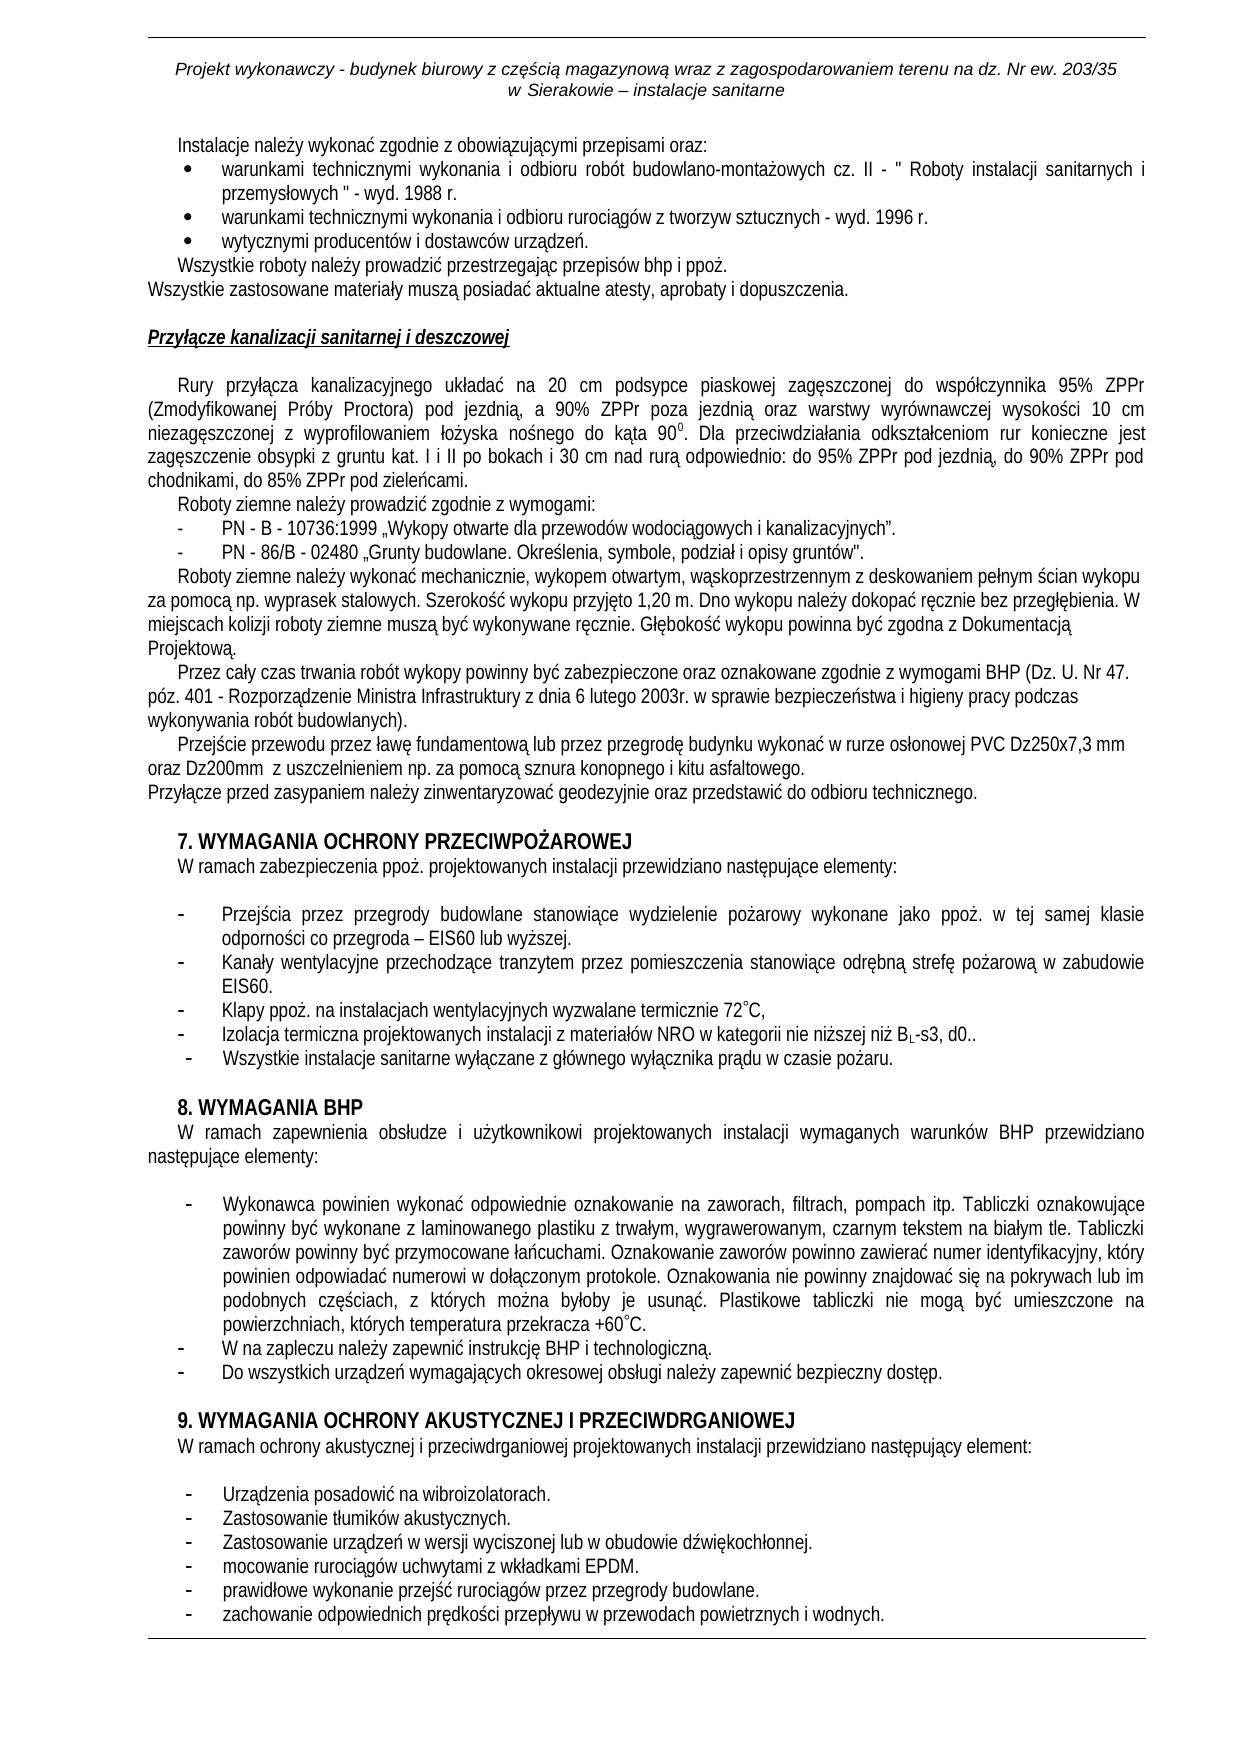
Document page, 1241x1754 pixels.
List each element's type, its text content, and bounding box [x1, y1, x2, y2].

list prawidłowe wykonanie przejść rurociągów przez przegrody budowlane. [185, 1578, 1146, 1602]
text - PN - 86/B - 02480 „Grunty budowlane. Określenia, symbole, podział i opisy gruntów". [148, 540, 1146, 564]
list warunkami technicznymi wykonania i odbioru robót budowlano-montażowych cz. II - " Roboty instalacji sanitarnych i przemysłowych " - wyd. 1988 r. [184, 157, 1146, 205]
list Zastosowanie tłumików akustycznych. [185, 1506, 1146, 1530]
text Przez cały czas trwania robót wykopy powinny być zabezpieczone oraz oznakowane zgodnie z wymogami BHP (Dz. U. Nr 47. póz. 401 - Rozporządzenie Ministra Infrastruktury z dnia 6 lutego 2003r. w sprawie bezpieczeństwa i higieny pracy podczas wykonywania robót budowlanych). [148, 660, 1146, 732]
list Zastosowanie urządzeń w wersji wyciszonej lub w obudowie dźwiękochłonnej. [185, 1530, 1146, 1554]
list zachowanie odpowiednich prędkości przepływu w przewodach powietrznych i wodnych. [185, 1602, 1146, 1626]
text 7. Wymagania ochrony przeciwpożarowej [148, 828, 1146, 854]
list Izolacja termiczna projektowanych instalacji z materiałów NRO w kategorii nie niższej niż BL-s3, d0.. [177, 1022, 1146, 1046]
text W ramach ochrony akustycznej i przeciwdrganiowej projektowanych instalacji przewidziano następujący element: [148, 1434, 1146, 1458]
text Wszystkie zastosowane materiały muszą posiadać aktualne atesty, aprobaty i dopuszczenia. [148, 277, 1146, 301]
text Przejście przewodu przez ławę fundamentową lub przez przegrodę budynku wykonać w rurze osłonowej PVC Dz250x7,3 mm oraz Dz200mm z uszczelnieniem np. za pomocą sznura konopnego i kitu asfaltowego. [148, 732, 1146, 780]
text 8. Wymagania BHP [148, 1094, 1146, 1120]
text 9. Wymagania ochrony akustycznej i przeciwdrganiowej [148, 1407, 1146, 1434]
text Przyłącze kanalizacji sanitarnej i deszczowej [148, 324, 1146, 348]
text Przyłącze przed zasypaniem należy zinwentaryzować geodezyjnie oraz przedstawić do odbioru technicznego. [148, 780, 1146, 804]
list mocowanie rurociągów uchwytami z wkładkami EPDM. [185, 1554, 1146, 1578]
list Do wszystkich urządzeń wymagających okresowej obsługi należy zapewnić bezpieczny dostęp. [177, 1359, 1146, 1383]
text Roboty ziemne należy prowadzić zgodnie z wymogami: [148, 492, 1146, 516]
list Kanały wentylacyjne przechodzące tranzytem przez pomieszczenia stanowiące odrębną strefę pożarową w zabudowie EIS60. [177, 950, 1146, 998]
list Wykonawca powinien wykonać odpowiednie oznakowanie na zaworach, filtrach, pompach itp. Tabliczki oznakowujące powinny być wykonane z laminowanego plastiku z trwałym, wygrawerowanym, czarnym tekstem na białym tle. Tabliczki zaworów powinny być przymocowane łańcuchami. Oznakowanie zaworów powinno zawierać numer identyfikacyjny, który powinien odpowiadać numerowi w dołączonym protokole. Oznakowania nie powinny znajdować się na pokrywach lub im podobnych częściach, z których można byłoby je usunąć. Plastikowe tabliczki nie mogą być umieszczone na powierzchniach, których temperatura przekracza +60C. [185, 1192, 1146, 1336]
text Roboty ziemne należy wykonać mechanicznie, wykopem otwartym, wąskoprzestrzennym z deskowaniem pełnym ścian wykopu za pomocą np. wyprasek stalowych. Szerokość wykopu przyjęto 1,20 m. Dno wykopu należy dokopać ręcznie bez przegłębienia. W miejscach kolizji roboty ziemne muszą być wykonywane ręcznie. Głębokość wykopu powinna być zgodna z Dokumentacją Projektową. [148, 564, 1146, 660]
list Wszystkie instalacje sanitarne wyłączane z głównego wyłącznika prądu w czasie pożaru. [185, 1046, 1146, 1070]
text Instalacje należy wykonać zgodnie z obowiązującymi przepisami oraz: [148, 133, 1146, 157]
list Przejścia przez przegrody budowlane stanowiące wydzielenie pożarowy wykonane jako ppoż. w tej samej klasie odporności co przegroda – EIS60 lub wyższej. [177, 902, 1146, 950]
text - PN - B - 10736:1999 „Wykopy otwarte dla przewodów wodociągowych i kanalizacyjnych”. [148, 516, 1146, 540]
list Klapy ppoż. na instalacjach wentylacyjnych wyzwalane termicznie 72C, [177, 998, 1146, 1022]
text W ramach zabezpieczenia ppoż. projektowanych instalacji przewidziano następujące elementy: [148, 854, 1146, 878]
text W ramach zapewnienia obsłudze i użytkownikowi projektowanych instalacji wymaganych warunków BHP przewidziano następujące elementy: [148, 1120, 1146, 1168]
text Rury przyłącza kanalizacyjnego układać na 20 cm podsypce piaskowej zagęszczonej do współczynnika 95% ZPPr (Zmodyfikowanej Próby Proctora) pod jezdnią, a 90% ZPPr poza jezdnią oraz warstwy wyrównawczej wysokości 10 cm niezagęszczonej z wyprofilowaniem łożyska nośnego do kąta 900. Dla przeciwdziałania odkształceniom rur konieczne jest zagęszczenie obsypki z gruntu kat. I i II po bokach i 30 cm nad rurą odpowiednio: do 95% ZPPr pod jezdnią, do 90% ZPPr pod chodnikami, do 85% ZPPr pod zieleńcami. [148, 372, 1146, 492]
list warunkami technicznymi wykonania i odbioru rurociągów z tworzyw sztucznych - wyd. 1996 r. [184, 205, 1146, 229]
list wytycznymi producentów i dostawców urządzeń. [184, 229, 1146, 253]
list W na zapleczu należy zapewnić instrukcję BHP i technologiczną. [177, 1336, 1146, 1359]
list Urządzenia posadowić na wibroizolatorach. [185, 1482, 1146, 1506]
text Wszystkie roboty należy prowadzić przestrzegając przepisów bhp i ppoż. [148, 253, 1146, 277]
